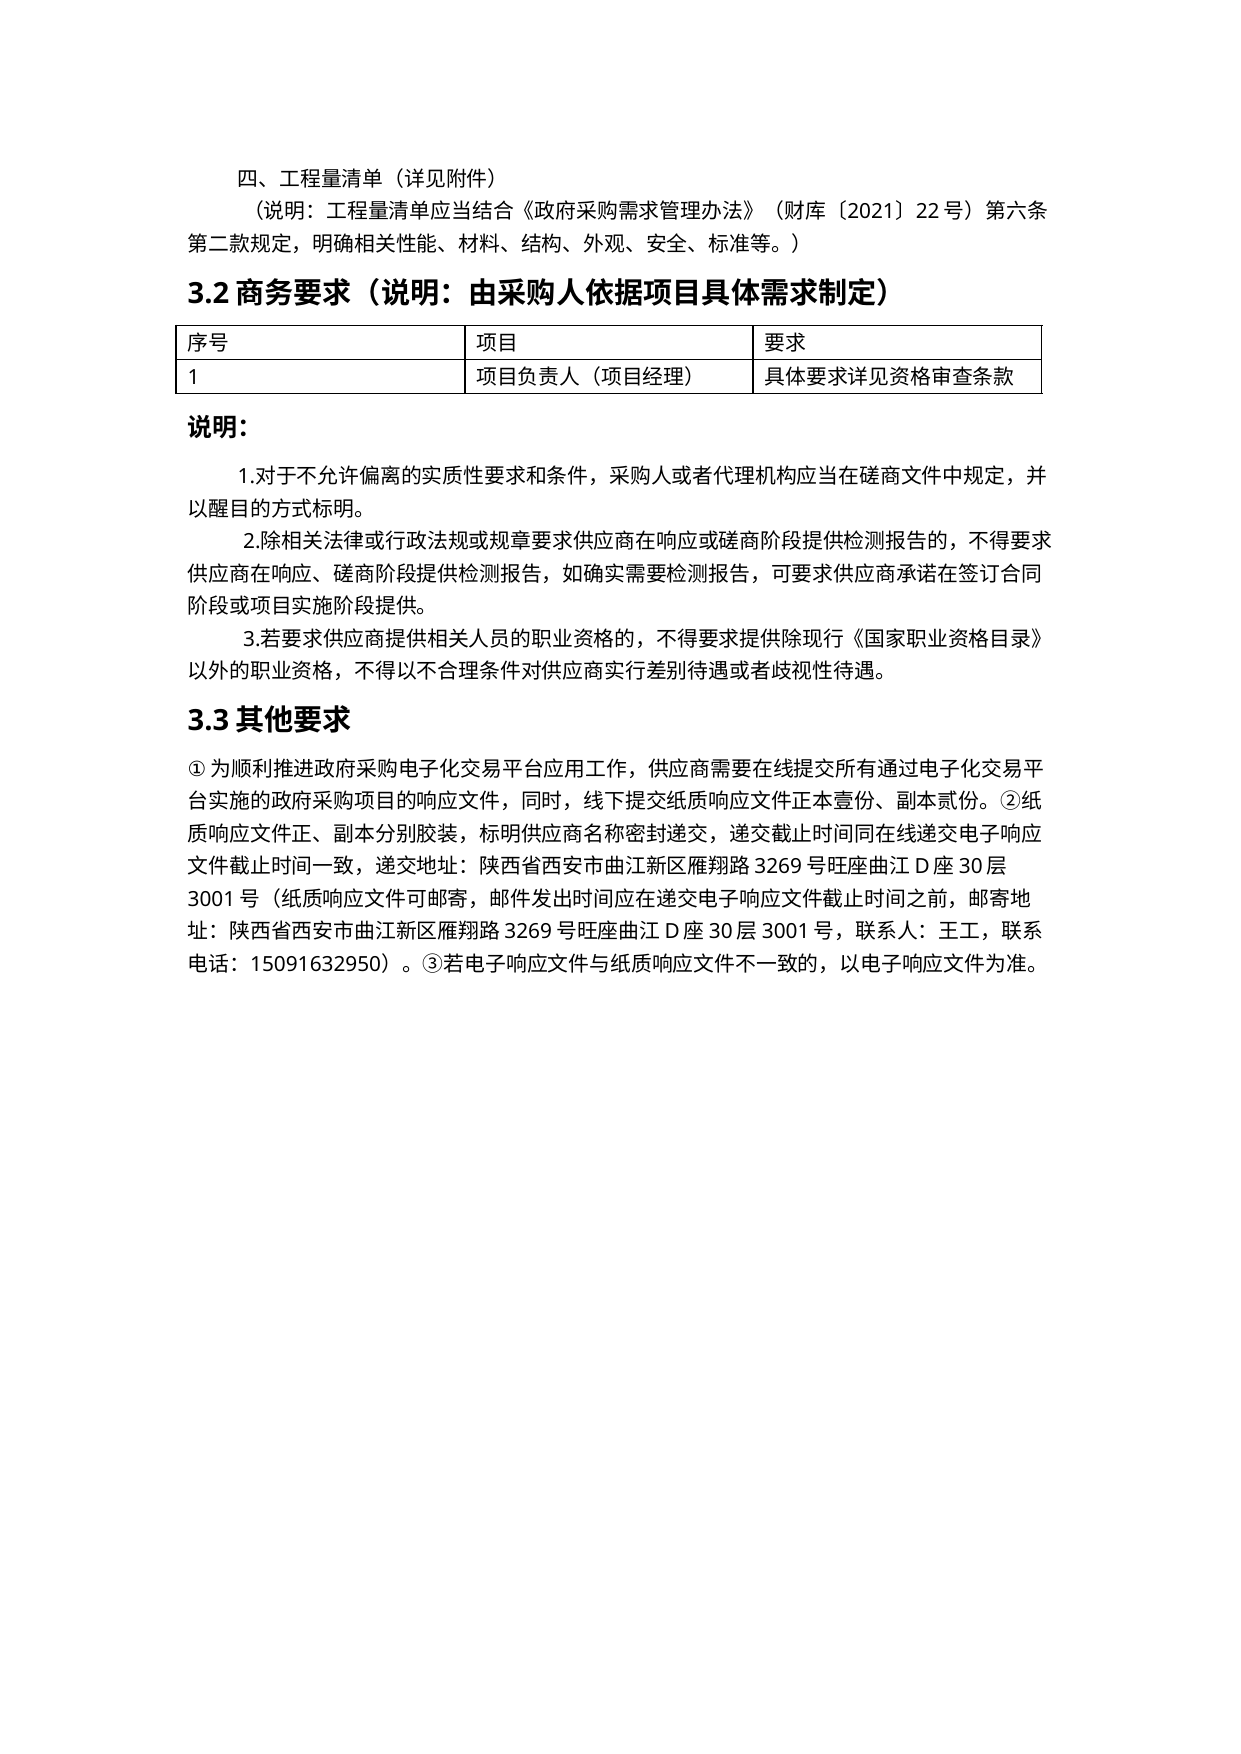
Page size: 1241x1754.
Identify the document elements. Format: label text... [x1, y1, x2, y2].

text 四、工程量清单（详见附件） [187, 162, 1053, 194]
table_header 要求 [754, 326, 1041, 358]
table_header 项目 [466, 326, 752, 358]
text ①为顺利推进政府采购电子化交易平台应用工作，供应商需要在线提交所有通过电子化交易平台实施的政府采购项目的响应文件，同时，线下提交纸质响应文件正本壹份、副本贰份。②纸质响应文件正、副本分别胶装，标明供应商名称密封递交，递交截止时间同在线递交电子响应文件截止时间一致，递交地址：陕西省西安市曲江新区雁翔路3269号旺座曲江D座30层3001号（纸质响应文件可邮寄，邮件发出时间应在递交电子响应文件截止时间之前，邮寄地址：陕西省西安市曲江新区雁翔路3269号旺座曲江D座30层3001号，联系人：王工，联系电话：15091632950）。③若电子响应文件与纸质响应文件不一致的，以电子响应文件为准。 [187, 752, 1053, 979]
text 3.若要求供应商提供相关人员的职业资格的，不得要求提供除现行《国家职业资格目录》以外的职业资格，不得以不合理条件对供应商实行差别待遇或者歧视性待遇。 [187, 622, 1053, 687]
text 2.除相关法律或行政法规或规章要求供应商在响应或磋商阶段提供检测报告的，不得要求供应商在响应、磋商阶段提供检测报告，如确实需要检测报告，可要求供应商承诺在签订合同阶段或项目实施阶段提供。 [187, 524, 1053, 622]
table_header 序号 [177, 326, 464, 358]
text 说明： [187, 394, 1053, 459]
text 1.对于不允许偏离的实质性要求和条件，采购人或者代理机构应当在磋商文件中规定，并以醒目的方式标明。 [187, 459, 1053, 524]
table_cell 具体要求详见资格审查条款 [754, 360, 1041, 393]
text 3.2商务要求（说明：由采购人依据项目具体需求制定） [187, 259, 1053, 324]
table_cell 1 [177, 360, 464, 393]
text （说明：工程量清单应当结合《政府采购需求管理办法》（财库〔2021〕22号）第六条第二款规定，明确相关性能、材料、结构、外观、安全、标准等。） [187, 194, 1053, 259]
table_cell 项目负责人（项目经理） [466, 360, 752, 393]
text 3.3其他要求 [187, 687, 1053, 752]
